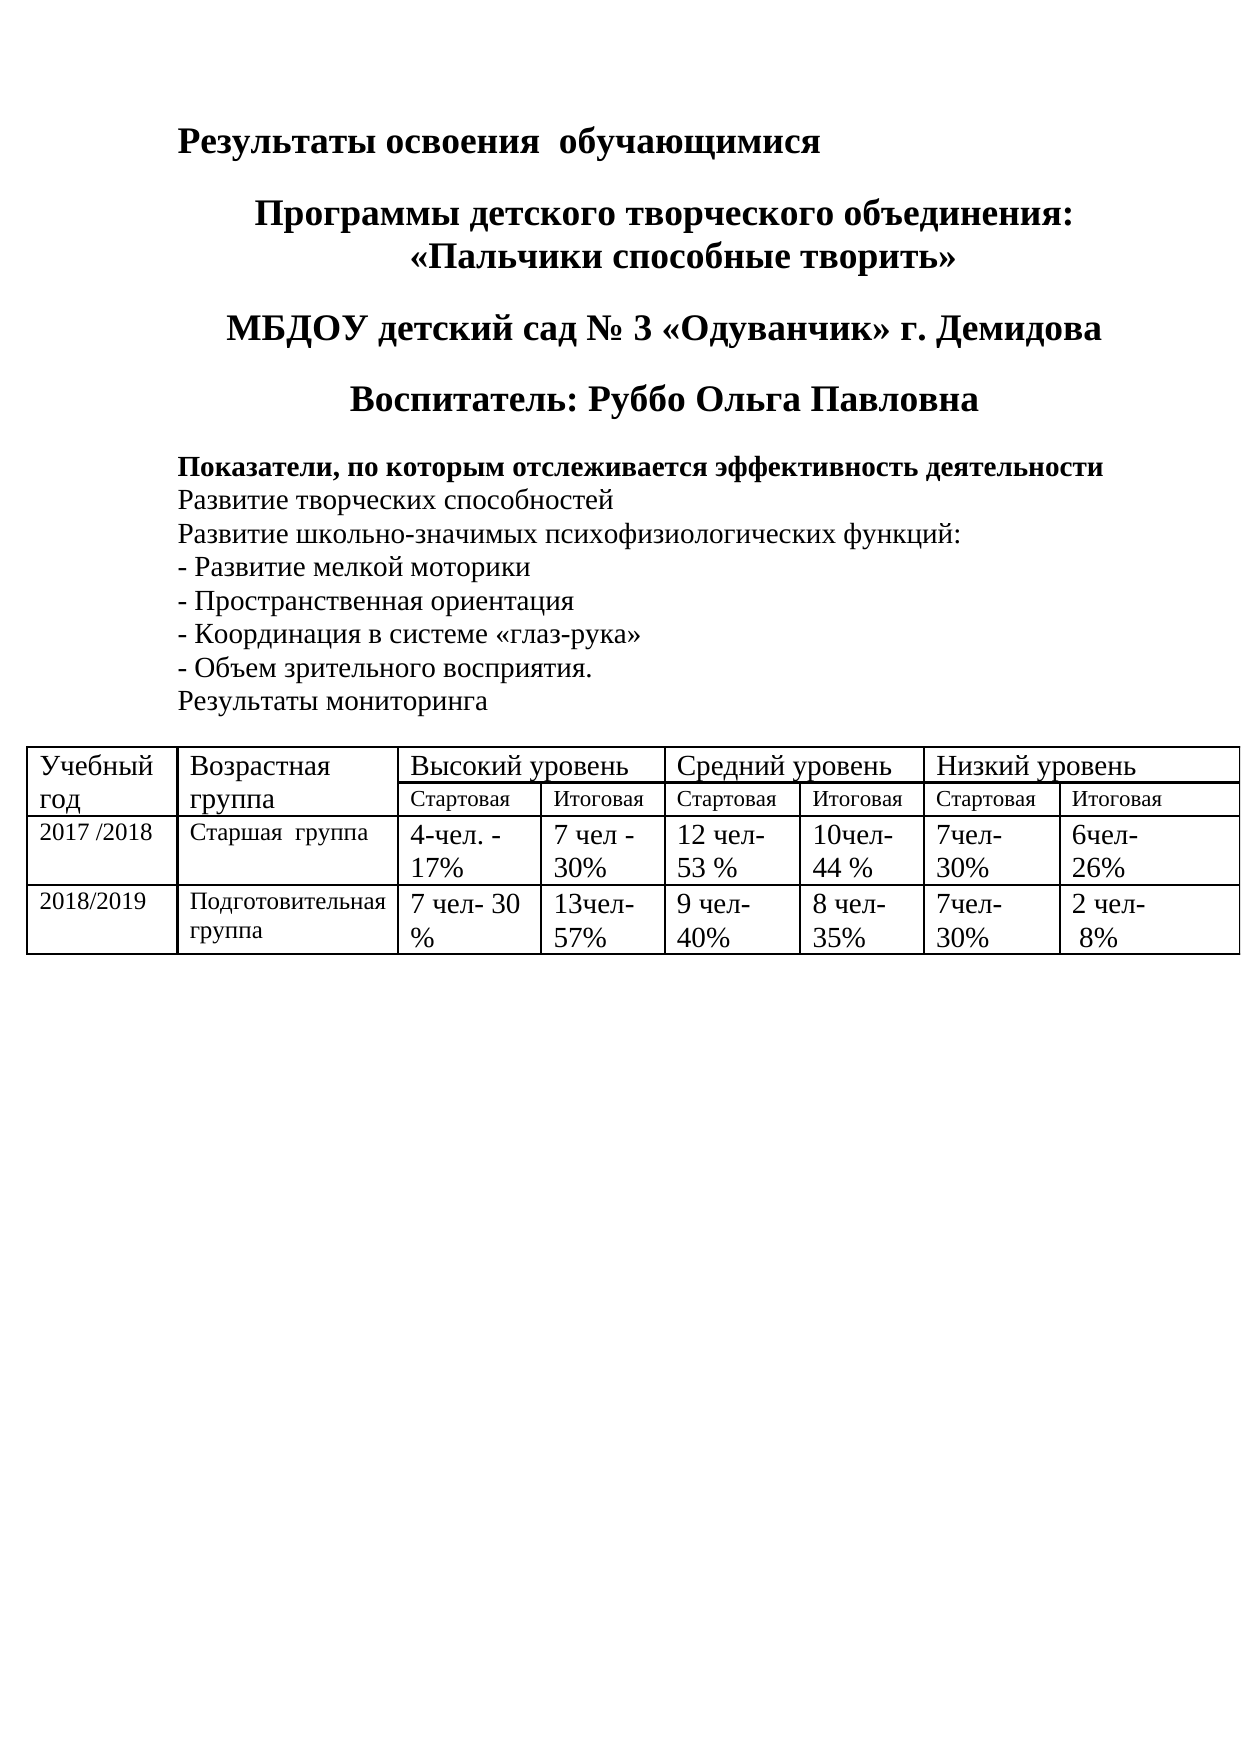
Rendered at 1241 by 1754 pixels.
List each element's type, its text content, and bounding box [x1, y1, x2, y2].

table_cell 2 чел- 8% [1061, 886, 1239, 953]
table_header Высокий уровень [399, 748, 664, 781]
table_cell 13чел-57% [542, 886, 664, 953]
table_cell Стартовая [925, 784, 1059, 815]
text Воспитатель: Руббо Ольга Павловна [177, 377, 1152, 420]
table_cell 7 чел- 30 % [399, 886, 540, 953]
table_cell 12 чел- 53 % [666, 817, 799, 884]
table_cell 6чел- 26% [1061, 817, 1239, 884]
table_header Низкий уровень [925, 748, 1239, 781]
table_cell Стартовая [399, 784, 540, 815]
text - Координация в системе «глаз-рука» [177, 616, 1152, 650]
table_cell 2017 /2018 [28, 817, 176, 884]
text - Объем зрительного восприятия. [177, 650, 1152, 683]
text Программы детского творческого объединения: «Пальчики способные творить» [177, 190, 1152, 276]
text - Пространственная ориентация [177, 583, 1152, 616]
table_cell 4-чел. -17% [399, 817, 540, 884]
table_cell 2018/2019 [28, 886, 176, 953]
table_cell 10чел- 44 % [801, 817, 923, 884]
text - Развитие мелкой моторики [177, 549, 1152, 583]
table_cell 7чел- 30% [925, 817, 1059, 884]
table_cell 7чел- 30% [925, 886, 1059, 953]
text Показатели, по которым отслеживается эффективность деятельности [177, 449, 1152, 482]
table_cell Итоговая [801, 784, 923, 815]
table_cell Старшая группа [179, 817, 397, 884]
table_cell Стартовая [666, 784, 799, 815]
table_header Средний уровень [666, 748, 923, 781]
table_cell Итоговая [542, 784, 664, 815]
table_header Возрастная группа [179, 748, 397, 815]
text Результаты освоения обучающимися [177, 118, 1152, 161]
table_cell Подготовительная группа [179, 886, 397, 953]
text Результаты мониторинга [177, 683, 1152, 717]
table_header Учебный год [28, 748, 176, 815]
text Развитие творческих способностей [177, 482, 1152, 516]
table_cell 8 чел-35% [801, 886, 923, 953]
table_cell 9 чел- 40% [666, 886, 799, 953]
text МБДОУ детский сад № 3 «Одуванчик» г. Демидова [177, 305, 1152, 348]
table_cell 7 чел -30% [542, 817, 664, 884]
text Развитие школьно-значимых психофизиологических функций: [177, 516, 1152, 549]
table_cell Итоговая [1061, 784, 1239, 815]
